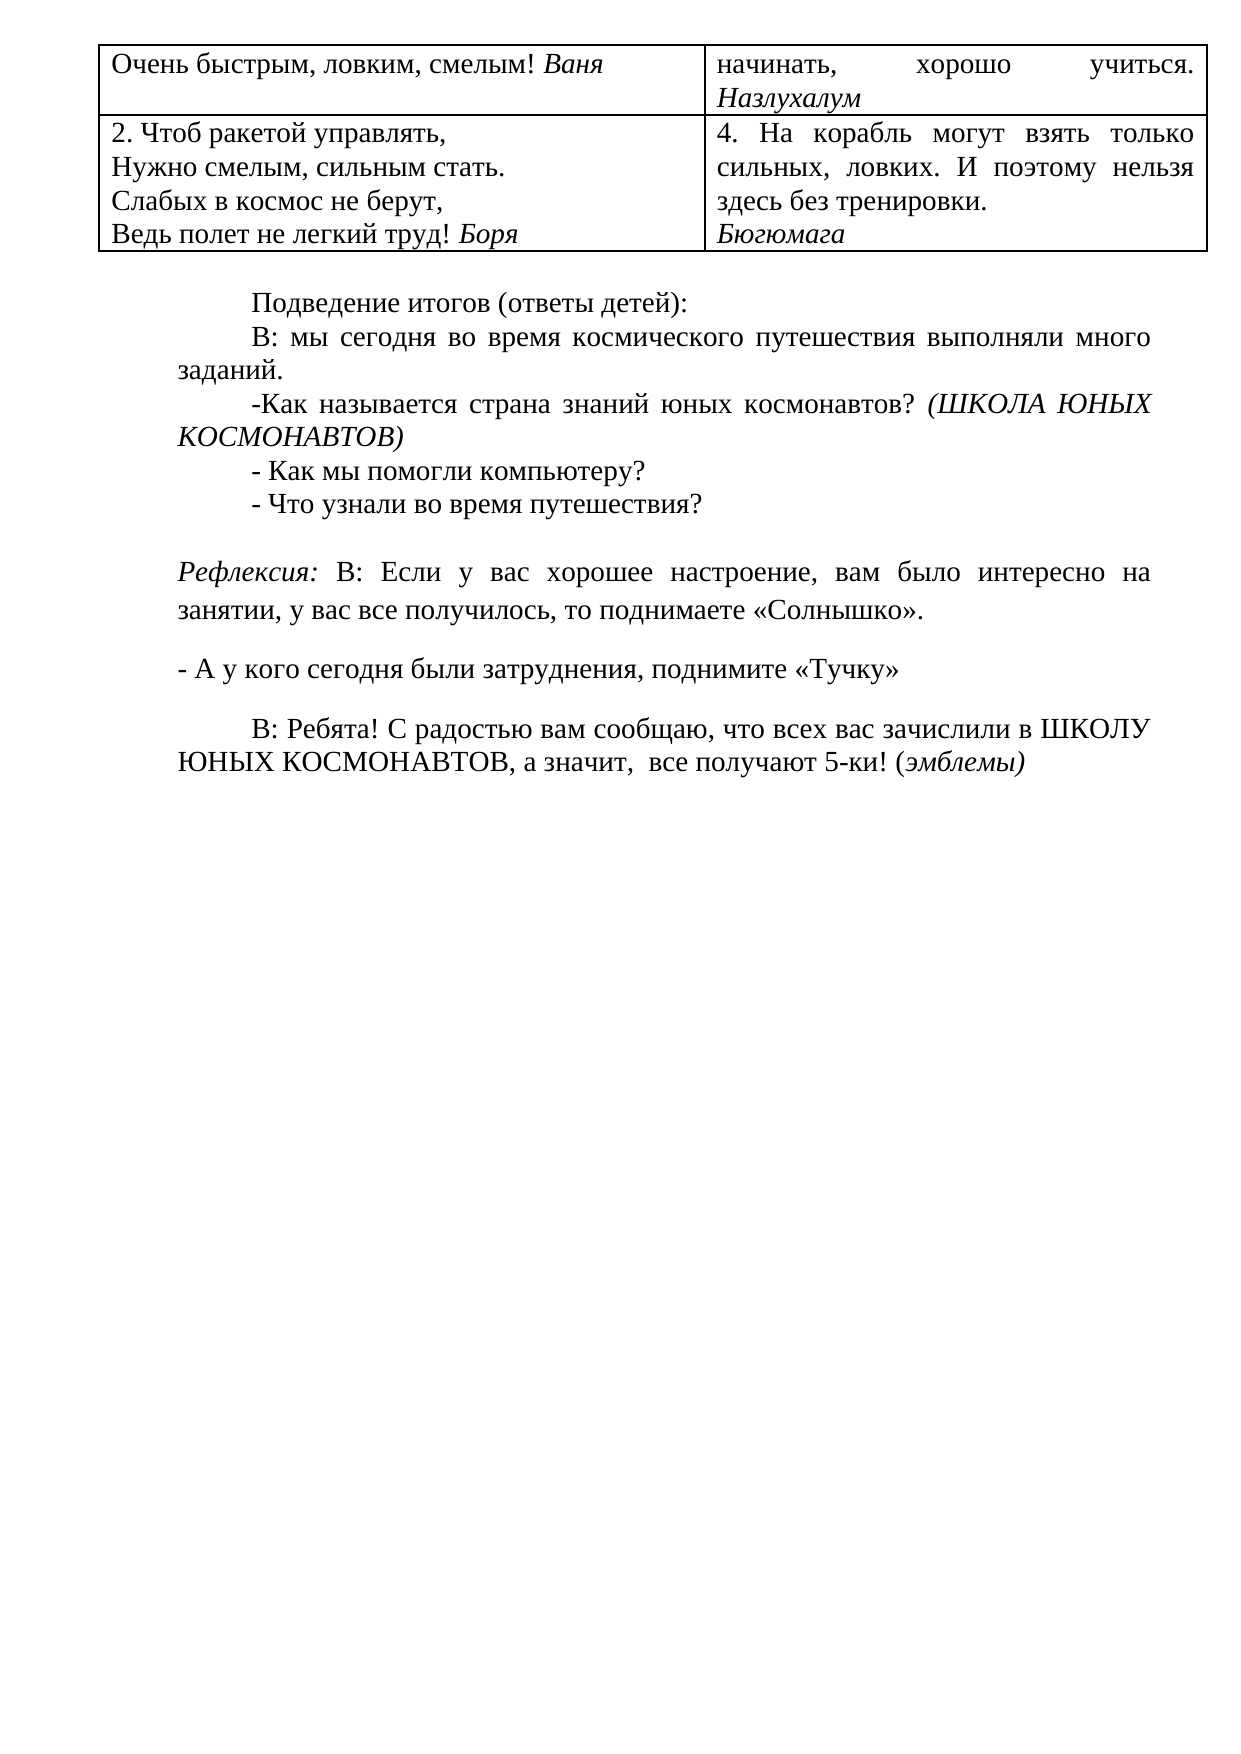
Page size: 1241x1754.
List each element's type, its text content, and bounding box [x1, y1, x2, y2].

text - Как мы помогли компьютеру? [177, 453, 1152, 487]
text Подведение итогов (ответы детей): [177, 285, 1152, 319]
text - А у кого сегодня были затруднения, поднимите «Тучку» [177, 652, 1152, 685]
text - Что узнали во время путешествия? [177, 487, 1152, 520]
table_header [100, 46, 704, 113]
table_cell 2. Чтоб ракетой управлять, Нужно смелым, сильным стать. Слабых в космос не берут, Ведь полет не легкий труд! Боря [100, 116, 704, 250]
text -Как называется страна знаний юных космонавтов? (ШКОЛА ЮНЫХ КОСМОНАВТОВ) [177, 386, 1152, 453]
table_cell 4. На корабль могут взять только сильных, ловких. И поэтому нельзя здесь без тренировки. Бюгюмага [706, 116, 1206, 250]
text Рефлексия: В: Если у вас хорошее настроение, вам было интересно на занятии, у вас все получилось, то поднимаете «Солнышко». [177, 554, 1152, 626]
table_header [706, 46, 1206, 113]
text В: Ребята! С радостью вам сообщаю, что всех вас зачислили в ШКОЛУ ЮНЫХ КОСМОНАВТОВ, а значит, все получают 5-ки! (эмблемы) [177, 711, 1152, 778]
text В: мы сегодня во время космического путешествия выполняли много заданий. [177, 319, 1152, 386]
